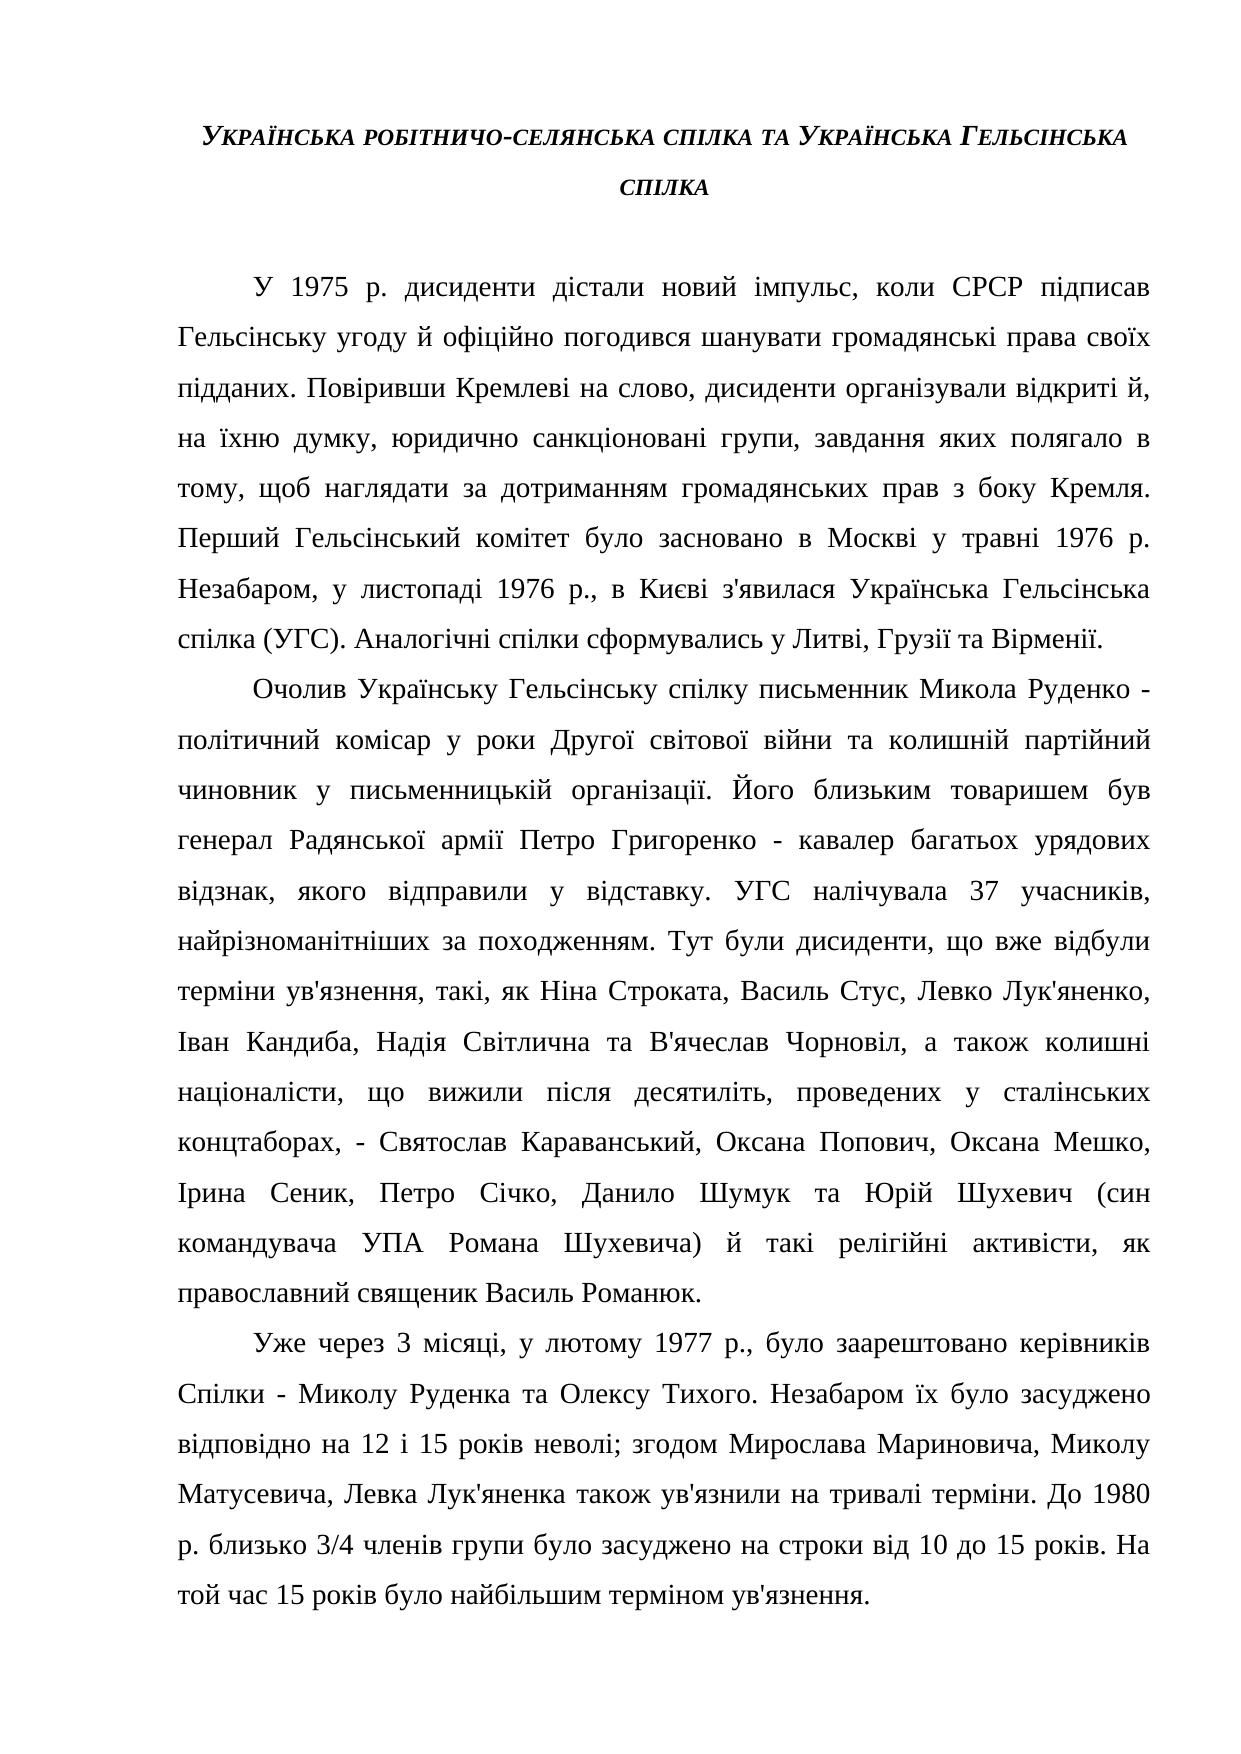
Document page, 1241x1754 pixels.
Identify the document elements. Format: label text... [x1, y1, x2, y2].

text Українська робітничо-селянська спілка та Українська Гельсінська спілка [177, 118, 1152, 202]
text Очолив Українську Гельсінську спілку письменник Микола Руденко - політичний комісар у роки Другої світової війни та колишній партійний чиновник у письменницькій організації. Його близьким товаришем був генерал Радянської армії Петро Григоренко - кавалер багатьох урядових відзнак, якого відправили у відставку. УГС налічувала 37 учасників, найрізноманітніших за походженням. Тут були дисиденти, що вже відбули терміни ув'язнення, такі, як Ніна Строката, Василь Стус, Левко Лук'яненко, Іван Кандиба, Надія Світлична та В'ячеслав Чорновіл, а також колишні націоналісти, що вижили після десятиліть, проведених у сталінських концтаборах, - Святослав Караванський, Оксана Попович, Оксана Мешко, Ірина Сеник, Петро Січко, Данило Шумук та Юрій Шухевич (син командувача УПА Романа Шухевича) й такі релігійні активісти, як православний священик Василь Романюк. [177, 672, 1152, 1309]
text Уже через 3 місяці, у лютому 1977 р., було заарештовано керівників Спілки - Миколу Руденка та Олексу Тихого. Незабаром їх було засуджено відповідно на 12 і 15 років неволі; згодом Мирослава Мариновича, Миколу Матусевича, Левка Лук'яненка також ув'язнили на тривалі терміни. До 1980 р. близько 3/4 членів групи було засуджено на строки від 10 до 15 років. На той час 15 років було найбільшим терміном ув'язнення. [177, 1326, 1152, 1611]
text У 1975 р. дисиденти дістали новий імпульс, коли СРСР підписав Гельсінську угоду й офіційно погодився шанувати громадянські права своїх підданих. Повіривши Кремлеві на слово, дисиденти організували відкриті й, на їхню думку, юридично санкціоновані групи, завдання яких полягало в тому, щоб наглядати за дотриманням громадянських прав з боку Кремля. Перший Гельсінський комітет було засновано в Москві у травні 1976 р. Незабаром, у листопаді 1976 р., в Києві з'явилася Українська Гельсінська спілка (УГС). Аналогічні спілки сформувались у Литві, Грузії та Вірменії. [177, 269, 1152, 655]
